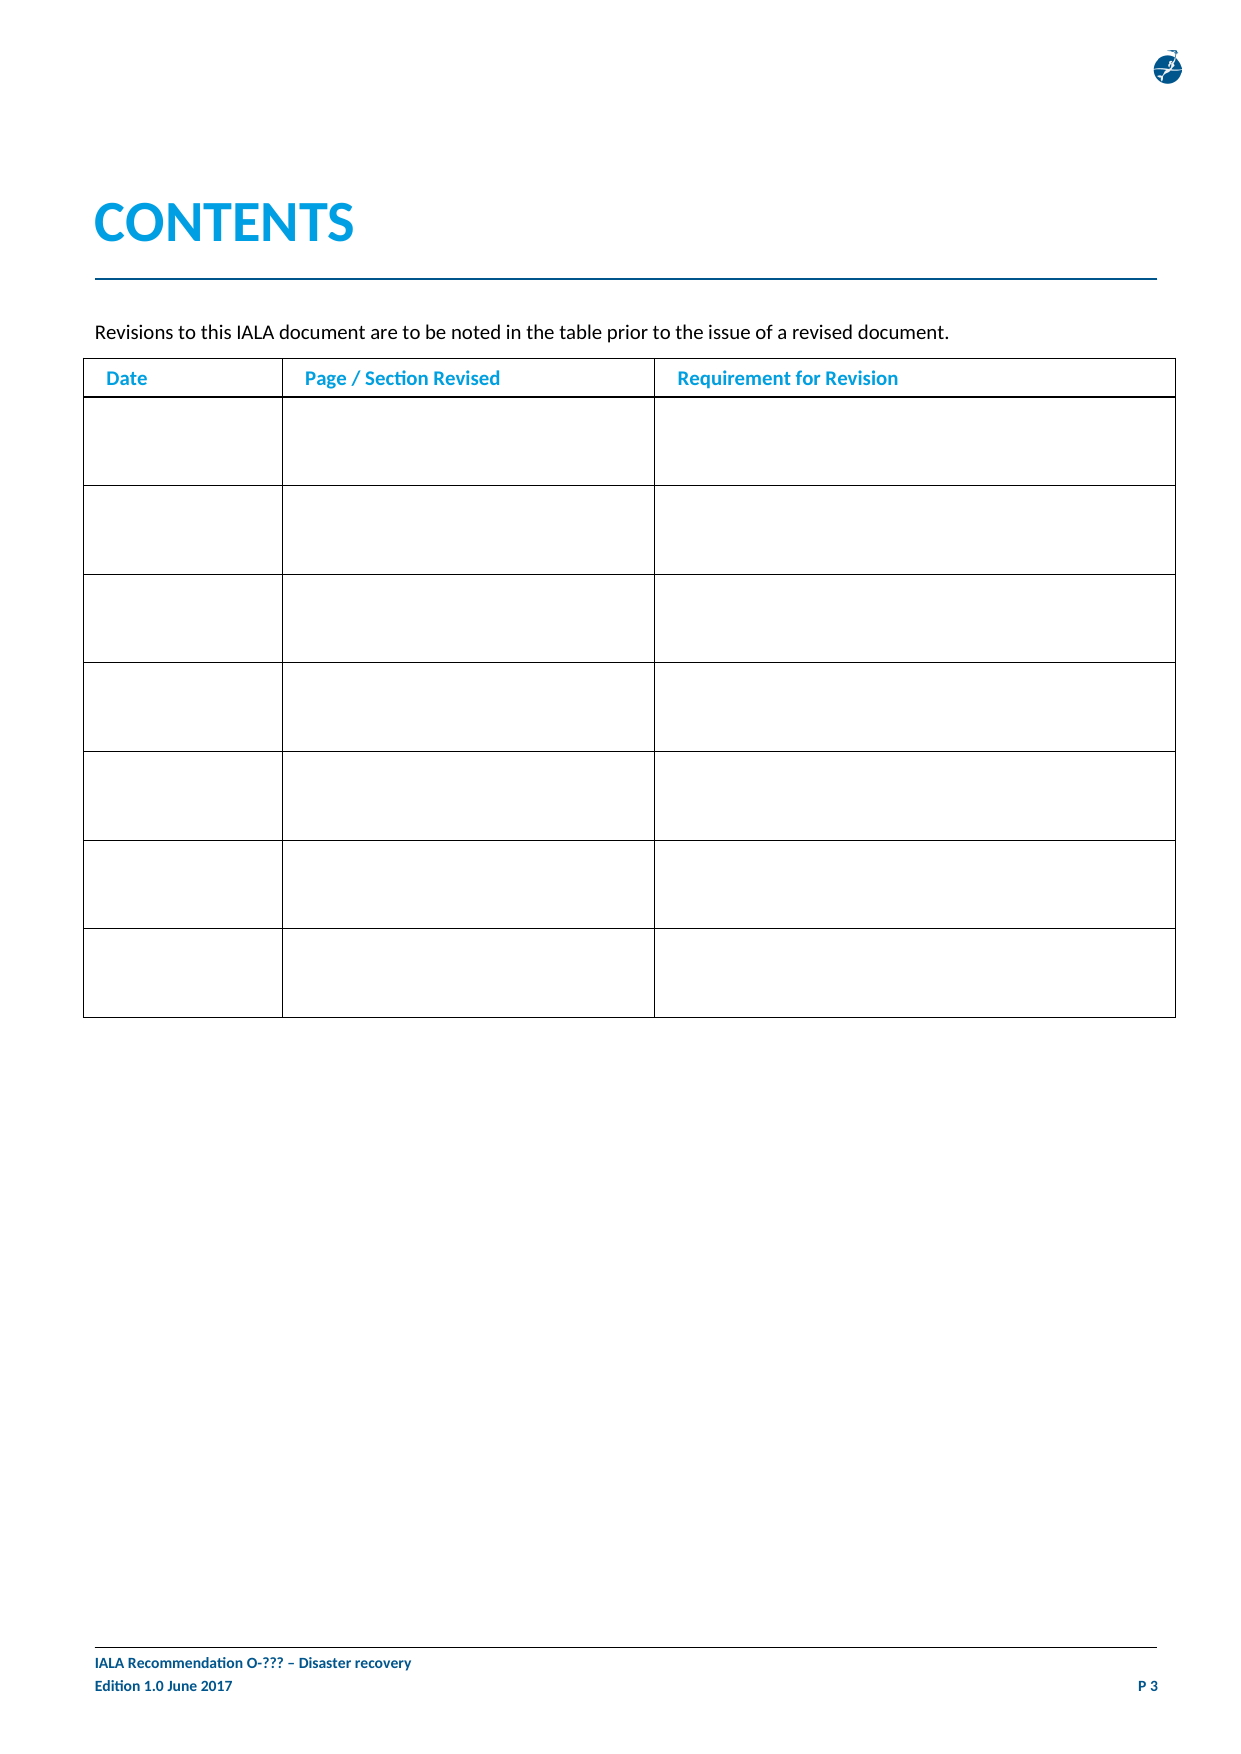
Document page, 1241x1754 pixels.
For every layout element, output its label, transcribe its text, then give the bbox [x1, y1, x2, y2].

table_cell [283, 752, 654, 839]
table_cell [655, 398, 1175, 485]
table_cell [655, 575, 1175, 662]
table_cell [283, 663, 654, 751]
table_cell [84, 752, 282, 839]
table_cell [283, 398, 654, 485]
table_header Page / Section Revised [283, 359, 654, 396]
table_cell [283, 929, 654, 1017]
table_cell [283, 575, 654, 662]
table_cell [655, 663, 1175, 751]
table_cell [655, 486, 1175, 574]
table_cell [84, 663, 282, 751]
table_cell [283, 486, 654, 574]
table_header Requirement for Revision [655, 359, 1175, 396]
table_cell [84, 841, 282, 928]
table_header Date [84, 359, 282, 396]
table_cell [84, 575, 282, 662]
text Revisions to this IALA document are to be noted in the table prior to the issue of a revised document. [94, 319, 1157, 345]
table_cell [655, 752, 1175, 839]
table_cell [84, 398, 282, 485]
table_cell [84, 929, 282, 1017]
table_cell [84, 486, 282, 574]
picture [1122, 0, 1241, 119]
table_cell [283, 841, 654, 928]
table_cell [655, 929, 1175, 1017]
table_cell [655, 841, 1175, 928]
